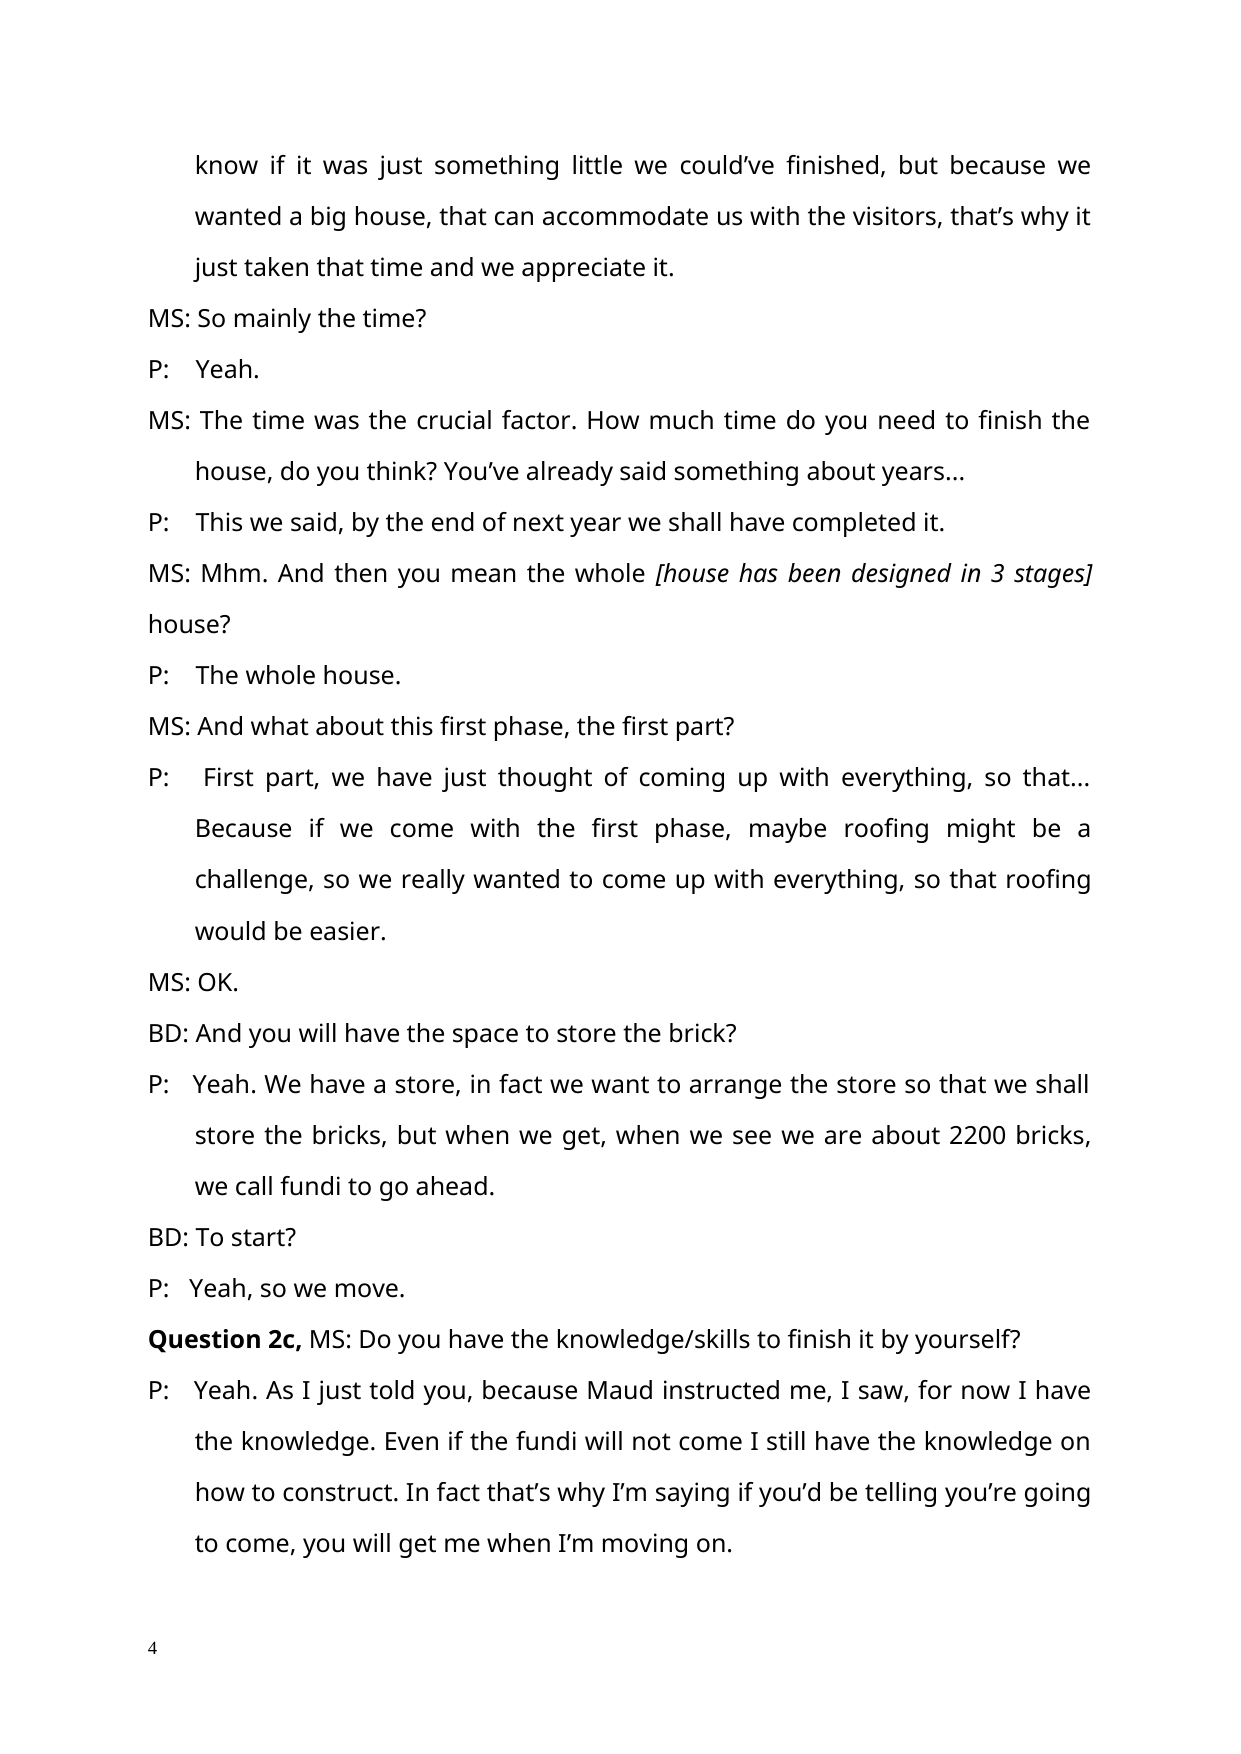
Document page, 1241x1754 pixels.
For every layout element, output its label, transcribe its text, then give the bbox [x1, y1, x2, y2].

text P: The whole house. [148, 658, 1093, 692]
text BD: And you will have the space to store the brick? [148, 1015, 1093, 1049]
text P: First part, we have just thought of coming up with everything, so that... Because if we come with the first phase, maybe roofing might be a challenge, so we really wanted to come up with everything, so that roofing would be easier. [148, 760, 1093, 947]
text BD: To start? [148, 1219, 1093, 1253]
text P: Yeah. We have a store, in fact we want to arrange the store so that we shall store the bricks, but when we get, when we see we are about 2200 bricks, we call fundi to go ahead. [148, 1066, 1093, 1202]
text MS: OK. [148, 964, 1093, 998]
text P: This we said, by the end of next year we shall have completed it. [148, 505, 1093, 539]
text P: Yeah. [148, 352, 1093, 386]
text MS: Mhm. And then you mean the whole [house has been designed in 3 stages] house? [148, 556, 1093, 641]
text MS: And what about this first phase, the first part? [148, 709, 1093, 743]
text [148, 148, 1093, 284]
text P: Yeah. As I just told you, because Maud instructed me, I saw, for now I have the knowledge. Even if the fundi will not come I still have the knowledge on how to construct. In fact that’s why I’m saying if you’d be telling you’re going to come, you will get me when I’m moving on. [148, 1373, 1093, 1560]
text MS: The time was the crucial factor. How much time do you need to finish the house, do you think? You’ve already said something about years... [148, 403, 1093, 488]
text Question 2c, MS: Do you have the knowledge/skills to finish it by yourself? [148, 1322, 1093, 1356]
text MS: So mainly the time? [148, 301, 1093, 335]
text P: Yeah, so we move. [148, 1271, 1093, 1304]
